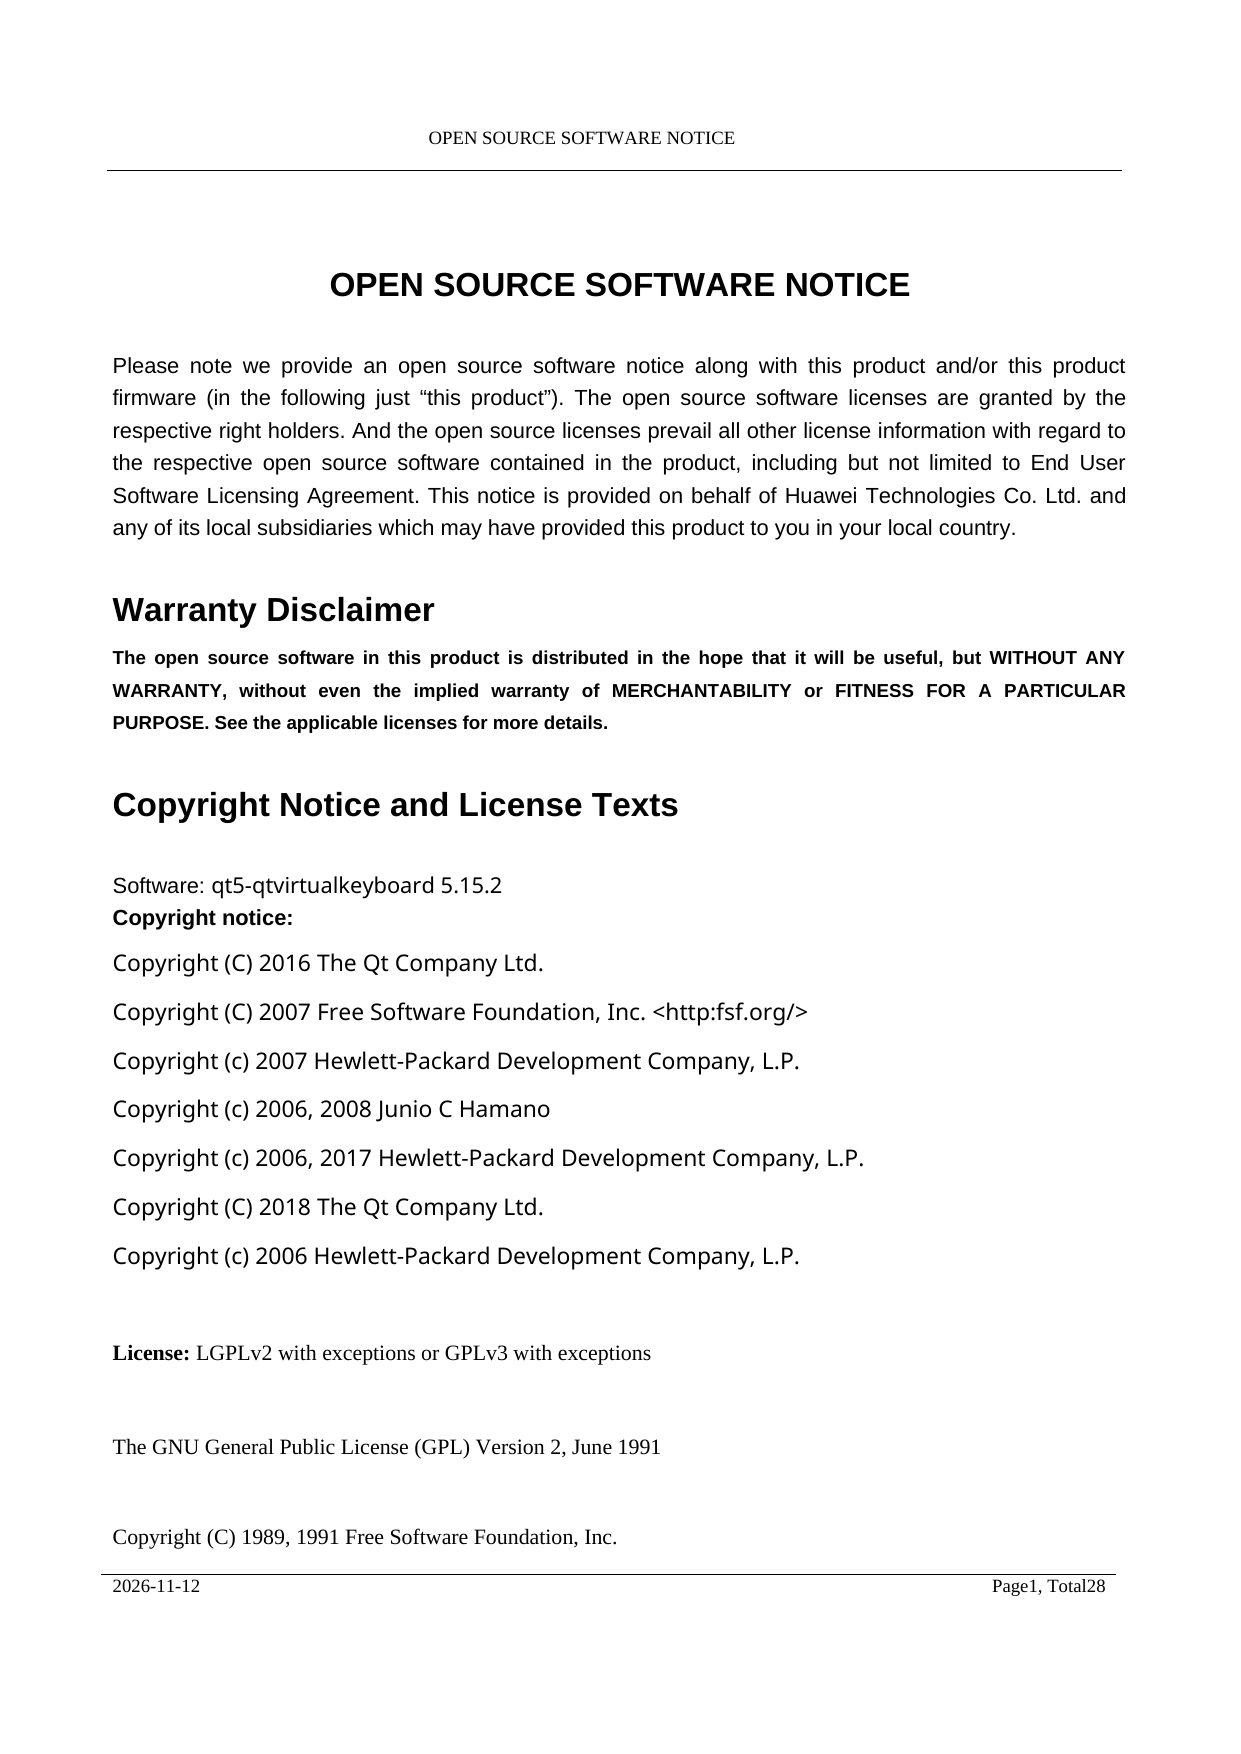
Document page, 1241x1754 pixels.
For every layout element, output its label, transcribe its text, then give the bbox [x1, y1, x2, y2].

text Software: qt5-qtvirtualkeyboard 5.15.2 [112, 869, 1128, 901]
text The open source software in this product is distributed in the hope that it will be useful, but WITHOUT ANY WARRANTY, without even the implied warranty of MERCHANTABILITY or FITNESS FOR A PARTICULAR PURPOSE. See the applicable licenses for more details. [112, 641, 1128, 739]
text Copyright (C) 1989, 1991 Free Software Foundation, Inc. [112, 1521, 1128, 1553]
text Copyright (C) 2016 The Qt Company Ltd. Copyright (C) 2007 Free Software Foundation, Inc. <http:fsf.org/> Copyright (c) 2007 Hewlett-Packard Development Company, L.P. Copyright (c) 2006, 2008 Junio C Hamano Copyright (c) 2006, 2017 Hewlett-Packard Development Company, L.P. Copyright (C) 2018 The Qt Company Ltd. Copyright (c) 2006 Hewlett-Packard Development Company, L.P. [112, 947, 1128, 1320]
text The GNU General Public License (GPL) Version 2, June 1991 [112, 1382, 1128, 1463]
text Copyright notice: [112, 901, 1128, 934]
text Copyright Notice and License Texts [112, 771, 1128, 836]
text Warranty Disclaimer [112, 576, 1128, 641]
text OPEN SOURCE SOFTWARE NOTICE [112, 251, 1128, 316]
text License: LGPLv2 with exceptions or GPLv3 with exceptions [112, 1337, 1128, 1369]
text Please note we provide an open source software notice along with this product and/or this product firmware (in the following just “this product”). The open source software licenses are granted by the respective right holders. And the open source licenses prevail all other license information with regard to the respective open source software contained in the product, including but not limited to End User Software Licensing Agreement. This notice is provided on behalf of Huawei Technologies Co. Ltd. and any of its local subsidiaries which may have provided this product to you in your local country. [112, 349, 1128, 544]
